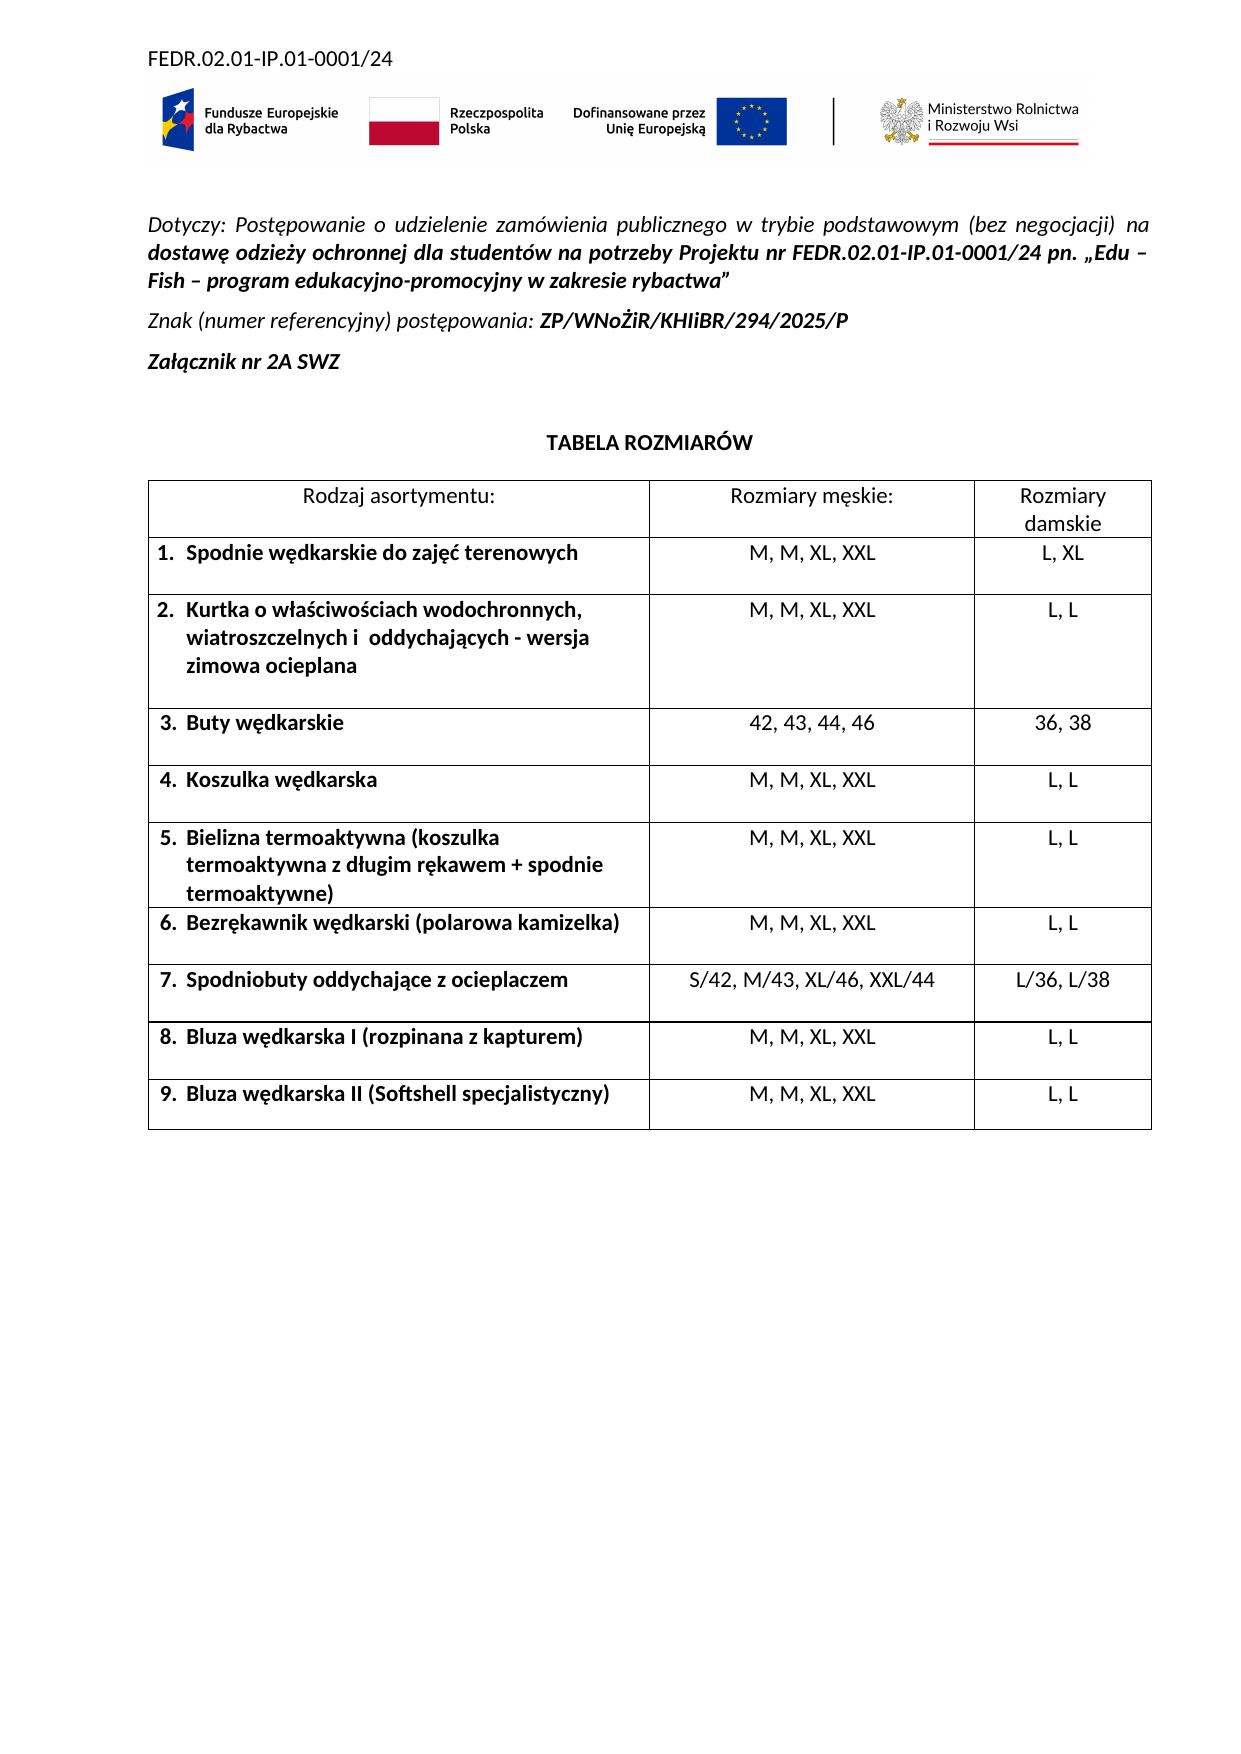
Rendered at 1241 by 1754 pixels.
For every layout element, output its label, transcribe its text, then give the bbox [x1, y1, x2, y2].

text TABELA ROZMIARÓW [148, 428, 1152, 456]
table_cell L, L [975, 766, 1151, 822]
table_cell L, L [975, 1023, 1151, 1078]
table_cell Buty wędkarskie [149, 709, 649, 764]
picture [147, 72, 1093, 167]
table_cell M, M, XL, XXL [650, 908, 974, 964]
table_cell L, L [975, 595, 1151, 707]
table_header Rodzaj asortymentu: [149, 481, 649, 537]
text Znak (numer referencyjny) postępowania: ZP/WNoŻiR/KHIiBR/294/2025/P [148, 306, 1152, 334]
table_header Rozmiary męskie: [650, 481, 974, 537]
table_cell Bluza wędkarska II (Softshell specjalistyczny) [149, 1080, 649, 1129]
table_cell L, L [975, 1080, 1151, 1129]
table_cell L, L [975, 908, 1151, 964]
text Załącznik nr 2A SWZ [148, 347, 1152, 375]
table_cell M, M, XL, XXL [650, 1023, 974, 1078]
table_cell M, M, XL, XXL [650, 823, 974, 907]
table_cell M, M, XL, XXL [650, 1080, 974, 1129]
table_cell Bezrękawnik wędkarski (polarowa kamizelka) [149, 908, 649, 964]
table_cell S/42, M/43, XL/46, XXL/44 [650, 965, 974, 1021]
table_cell Bluza wędkarska I (rozpinana z kapturem) [149, 1023, 649, 1078]
table_cell Spodnie wędkarskie do zajęć terenowych [149, 538, 649, 594]
table_cell 36, 38 [975, 709, 1151, 764]
table_cell Bielizna termoaktywna (koszulka termoaktywna z długim rękawem + spodnie termoaktywne) [149, 823, 649, 907]
table_header Rozmiary damskie [975, 481, 1151, 537]
table_cell Spodniobuty oddychające z ocieplaczem [149, 965, 649, 1021]
table_cell Koszulka wędkarska [149, 766, 649, 822]
table_cell L, XL [975, 538, 1151, 594]
table_cell 42, 43, 44, 46 [650, 709, 974, 764]
text Dotyczy: Postępowanie o udzielenie zamówienia publicznego w trybie podstawowym (bez negocjacji) na dostawę odzieży ochronnej dla studentów na potrzeby Projektu nr FEDR.02.01-IP.01-0001/24 pn. „Edu – Fish – program edukacyjno-promocyjny w zakresie rybactwa” [148, 210, 1152, 294]
table_cell L/36, L/38 [975, 965, 1151, 1021]
table_cell Kurtka o właściwościach wodochronnych, wiatroszczelnych i oddychających - wersja zimowa ocieplana [149, 595, 649, 707]
table_cell L, L [975, 823, 1151, 907]
table_cell M, M, XL, XXL [650, 538, 974, 594]
table_cell M, M, XL, XXL [650, 766, 974, 822]
table_cell M, M, XL, XXL [650, 595, 974, 707]
